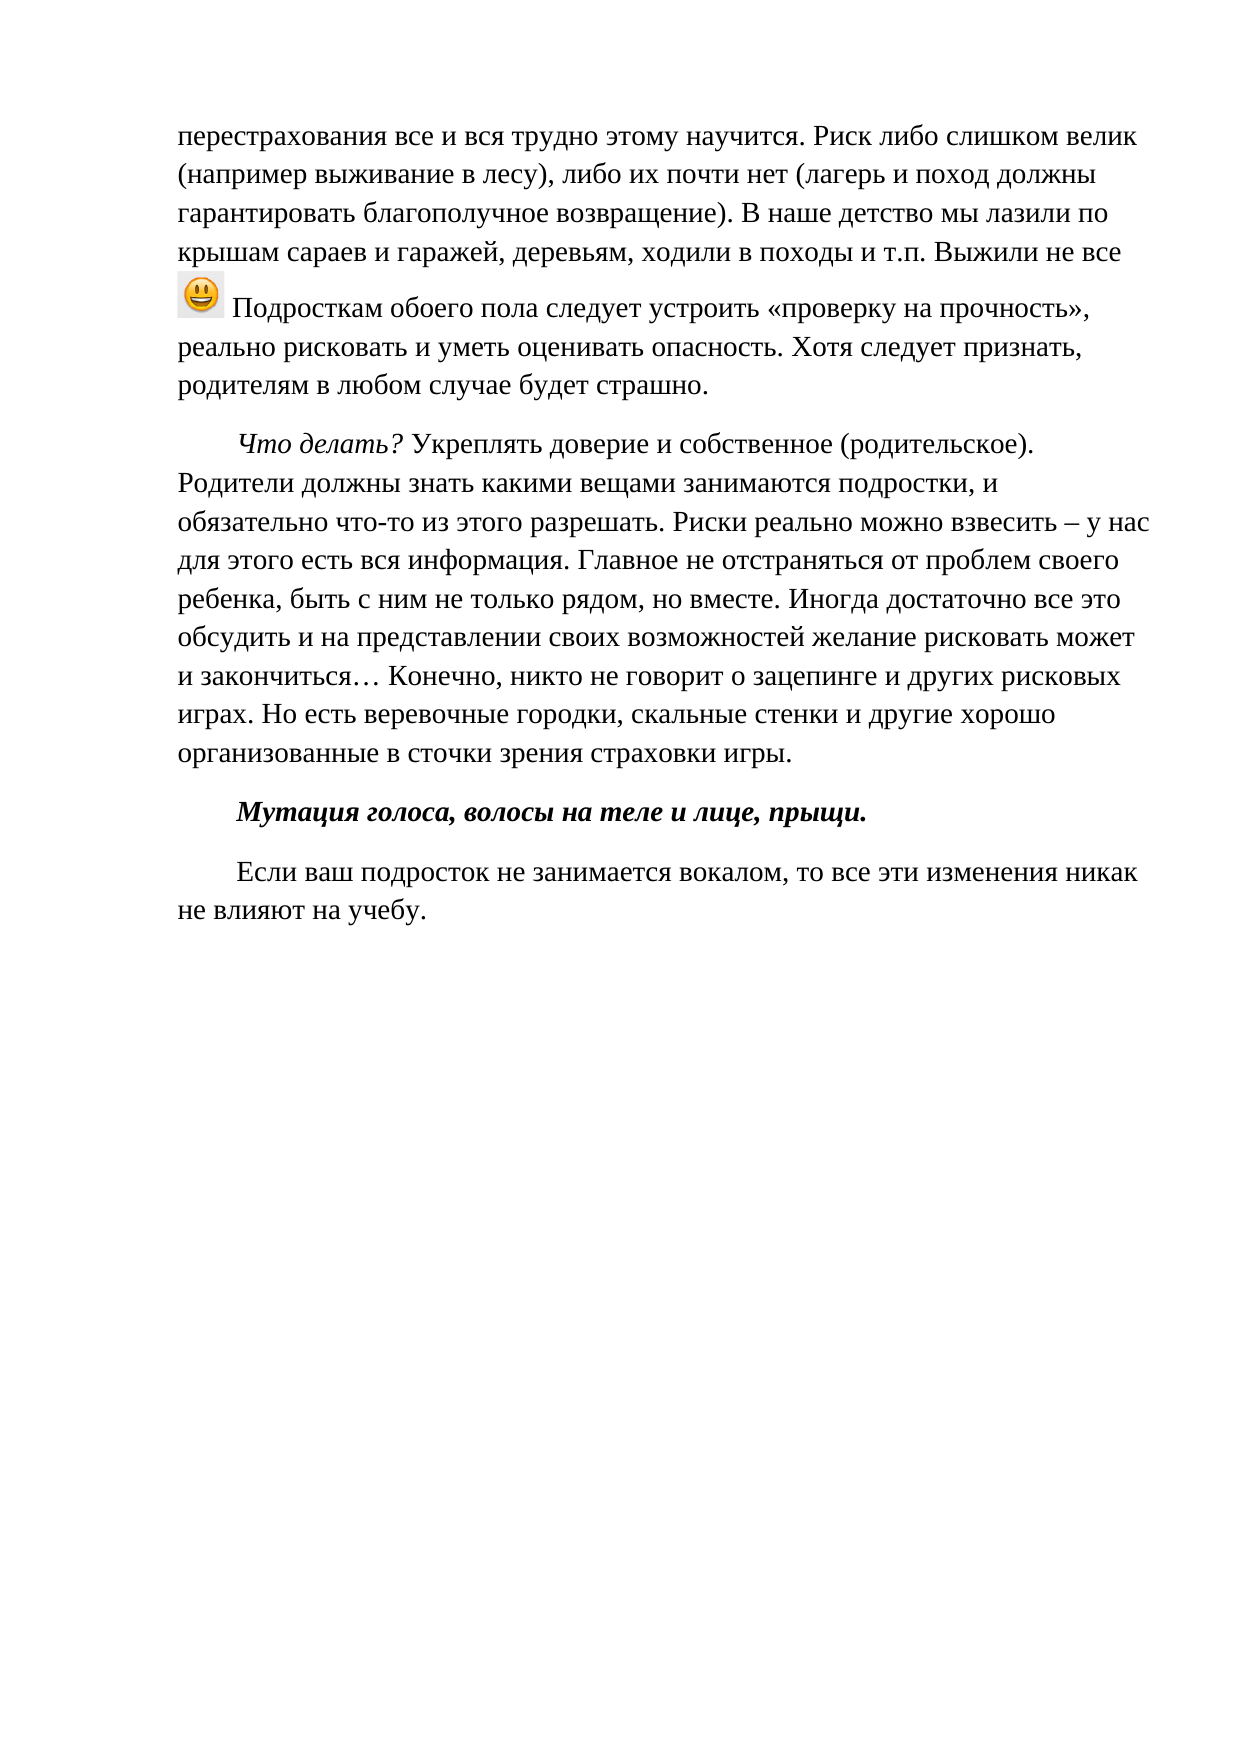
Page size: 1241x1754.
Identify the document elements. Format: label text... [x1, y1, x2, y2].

picture [177, 271, 225, 318]
text Что делать? Укреплять доверие и собственное (родительское). Родители должны знать какими вещами занимаются подростки, и обязательно что-то из этого разрешать. Риски реально можно взвесить – у нас для этого есть вся информация. Главное не отстраняться от проблем своего ребенка, быть с ним не только рядом, но вместе. Иногда достаточно все это обсудить и на представлении своих возможностей желание рисковать может и закончиться… Конечно, никто не говорит о зацепинге и других рисковых играх. Но есть веревочные городки, скальные стенки и другие хорошо организованные в сточки зрения страховки игры. [177, 427, 1152, 768]
text Если ваш подросток не занимается вокалом, то все эти изменения никак не влияют на учебу. [177, 854, 1152, 926]
text Мутация голоса, волосы на теле и лице, прыщи. [177, 794, 1152, 828]
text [177, 118, 1152, 401]
